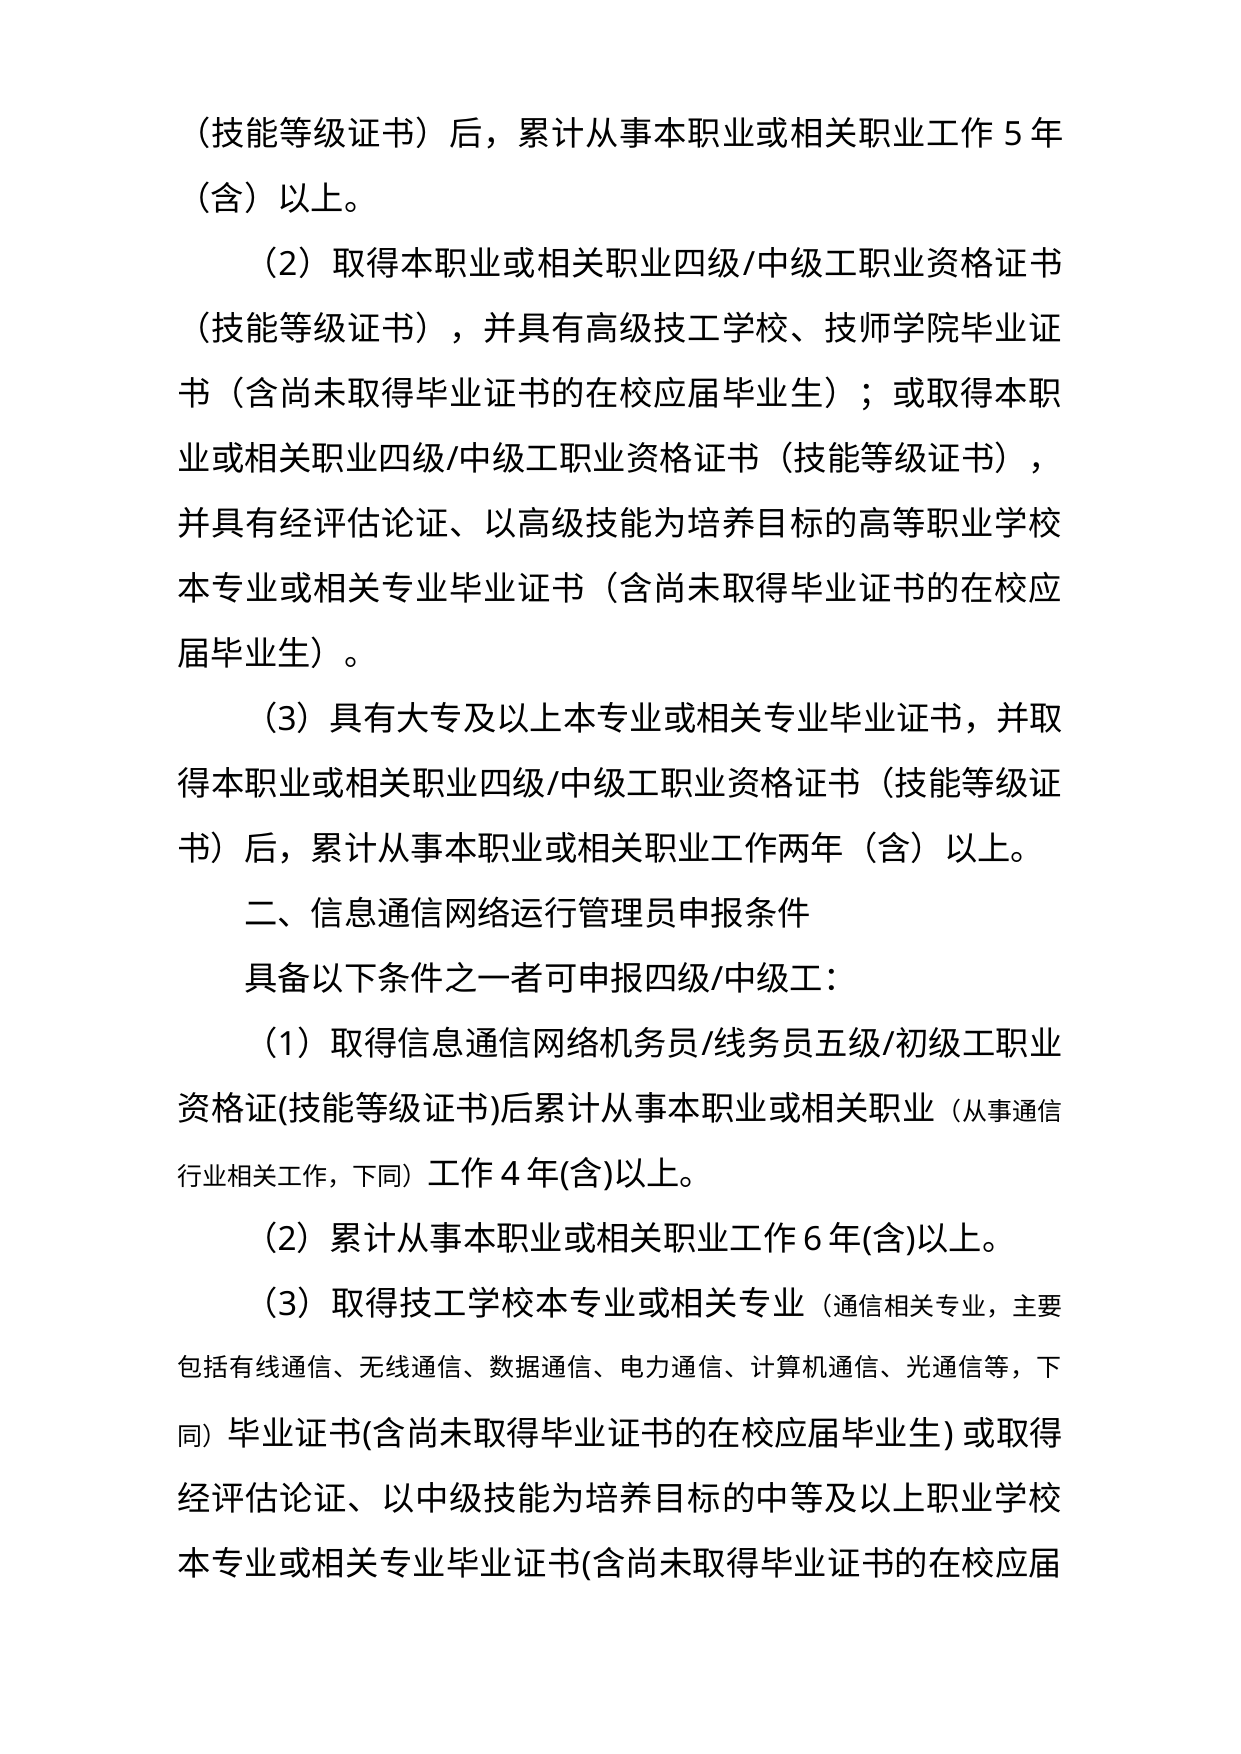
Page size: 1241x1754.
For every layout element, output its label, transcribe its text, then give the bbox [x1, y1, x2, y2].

text （2）取得本职业或相关职业四级/中级工职业资格证书（技能等级证书），并具有高级技工学校、技师学院毕业证书（含尚未取得毕业证书的在校应届毕业生）；或取得本职业或相关职业四级/中级工职业资格证书（技能等级证书），并具有经评估论证、以高级技能为培养目标的高等职业学校本专业或相关专业毕业证书（含尚未取得毕业证书的在校应届毕业生）。 [177, 228, 1063, 683]
text （3）具有大专及以上本专业或相关专业毕业证书，并取得本职业或相关职业四级/中级工职业资格证书（技能等级证书）后，累计从事本职业或相关职业工作两年（含）以上。 [177, 683, 1063, 878]
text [177, 1268, 1063, 1593]
text 二、信息通信网络运行管理员申报条件 [177, 878, 1063, 943]
text 具备以下条件之一者可申报四级/中级工： [177, 943, 1063, 1008]
text （1）取得信息通信网络机务员/线务员五级/初级工职业资格证(技能等级证书)后累计从事本职业或相关职业（从事通信行业相关工作，下同）工作4年(含)以上。 [177, 1008, 1063, 1203]
text （2）累计从事本职业或相关职业工作6年(含)以上。 [177, 1203, 1063, 1268]
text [177, 98, 1063, 228]
